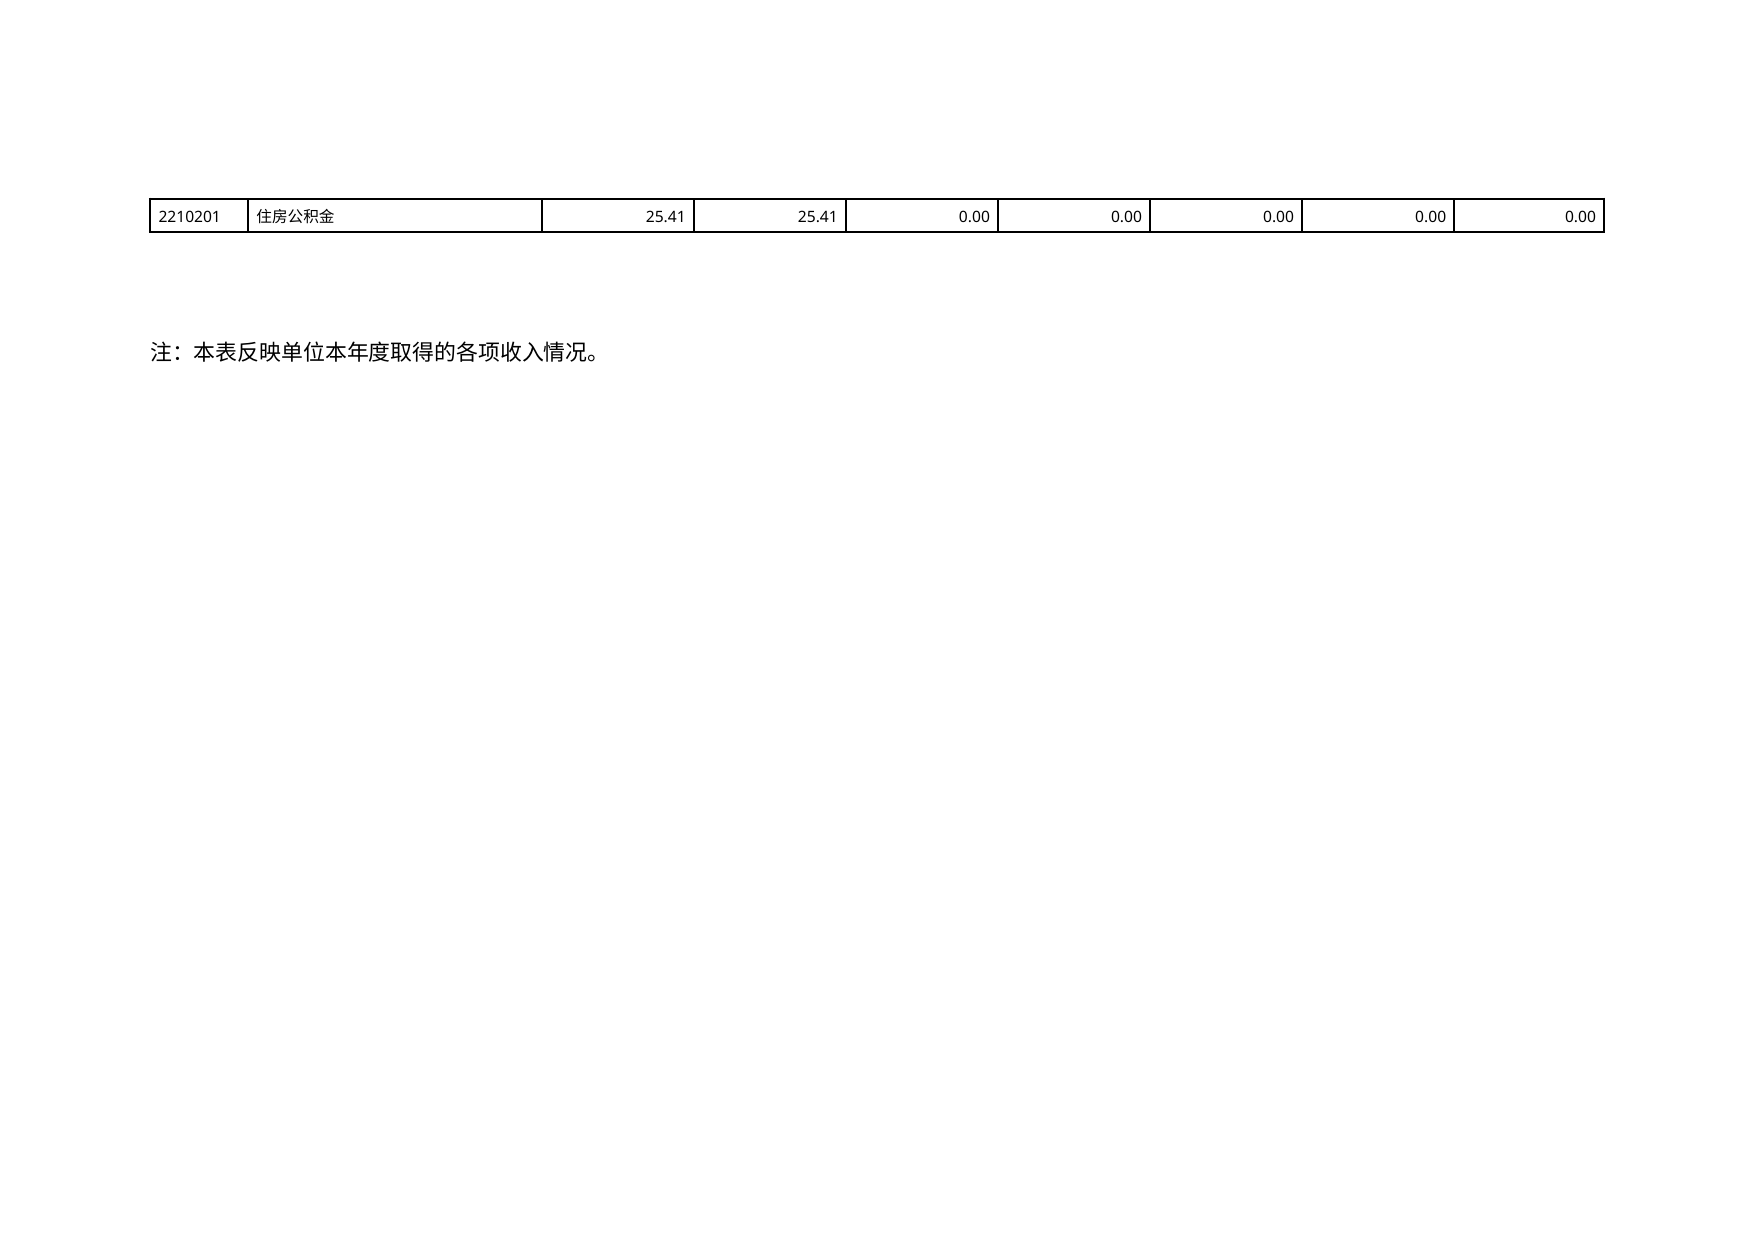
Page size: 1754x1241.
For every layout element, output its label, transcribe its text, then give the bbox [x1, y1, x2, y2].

table_cell 25.41 [695, 200, 845, 231]
table_cell 0.00 [1151, 200, 1301, 231]
table_cell 住房公积金 [249, 200, 541, 231]
table_cell 25.41 [543, 200, 693, 231]
table_cell 0.00 [847, 200, 997, 231]
table_cell 0.00 [1303, 200, 1453, 231]
table_cell 2210201 [151, 200, 247, 231]
table_cell 0.00 [1455, 200, 1603, 231]
text 注：本表反映单位本年度取得的各项收入情况。 [150, 334, 1604, 367]
table_cell 0.00 [999, 200, 1149, 231]
